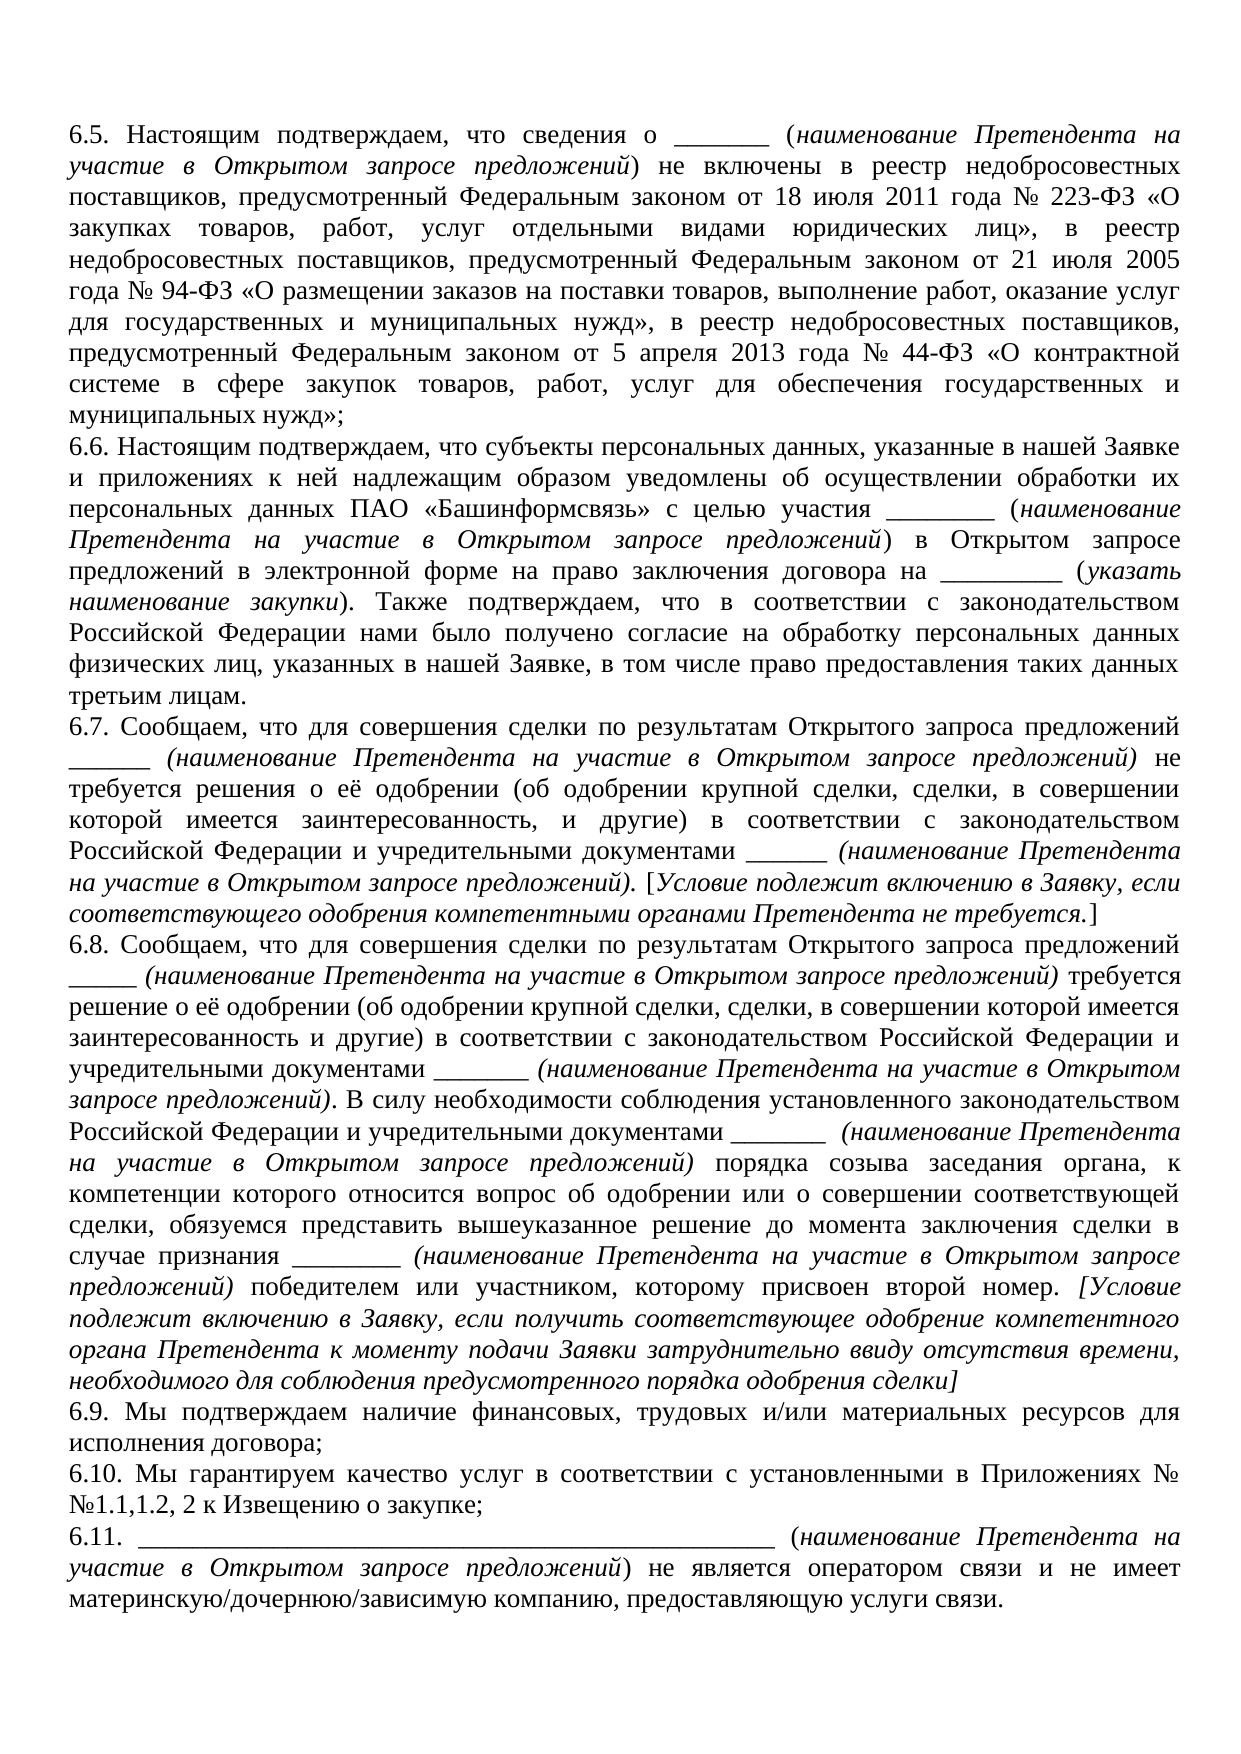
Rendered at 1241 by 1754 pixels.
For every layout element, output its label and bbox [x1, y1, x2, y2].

table_cell [58, 118, 1192, 1644]
